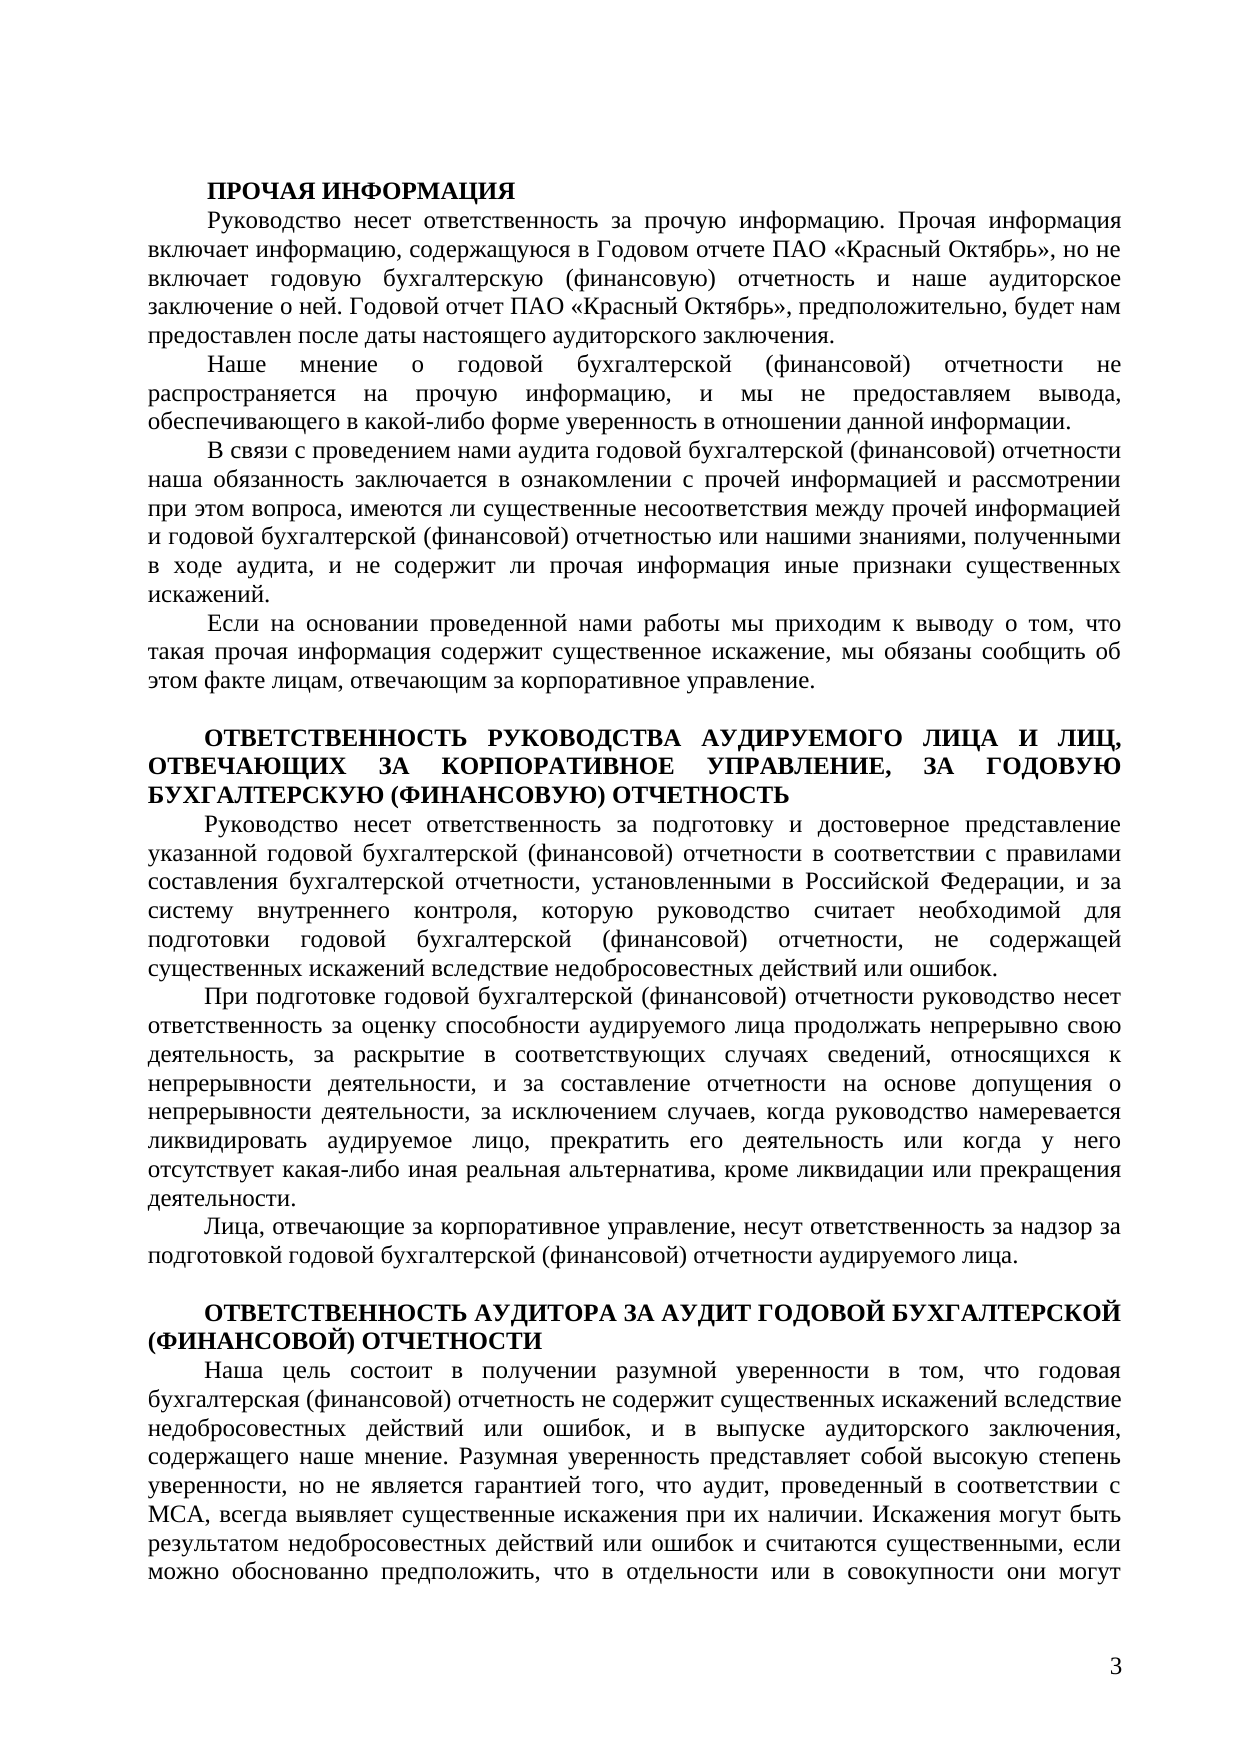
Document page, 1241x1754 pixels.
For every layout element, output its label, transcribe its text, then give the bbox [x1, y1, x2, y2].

text Лица, отвечающие за корпоративное управление, несут ответственность за надзор за подготовкой годовой бухгалтерской (финансовой) отчетности аудируемого лица. [148, 1211, 1122, 1269]
text Руководство несет ответственность за подготовку и достоверное представление указанной годовой бухгалтерской (финансовой) отчетности в соответствии с правилами составления бухгалтерской отчетности, установленными в Российской Федерации, и за систему внутреннего контроля, которую руководство считает необходимой для подготовки годовой бухгалтерской (финансовой) отчетности, не содержащей существенных искажений вследствие недобросовестных действий или ошибок. [148, 809, 1122, 981]
text ПРОЧАЯ ИНФОРМАЦИЯ [148, 176, 1122, 205]
text Наше мнение о годовой бухгалтерской (финансовой) отчетности не распространяется на прочую информацию, и мы не предоставляем вывода, обеспечивающего в какой-либо форме уверенность в отношении данной информации. [148, 349, 1122, 435]
text В связи с проведением нами аудита годовой бухгалтерской (финансовой) отчетности наша обязанность заключается в ознакомлении с прочей информацией и рассмотрении при этом вопроса, имеются ли существенные несоответствия между прочей информацией и годовой бухгалтерской (финансовой) отчетностью или нашими знаниями, полученными в ходе аудита, и не содержит ли прочая информация иные признаки существенных искажений. [148, 435, 1122, 608]
text Если на основании проведенной нами работы мы приходим к выводу о том, что такая прочая информация содержит существенное искажение, мы обязаны сообщить об этом факте лицам, отвечающим за корпоративное управление. [148, 608, 1122, 694]
text ОТВЕТСТВЕННОСТЬ РУКОВОДСТВА АУДИРУЕМОГО ЛИЦА И ЛИЦ, ОТВЕЧАЮЩИХ ЗА КОРПОРАТИВНОЕ УПРАВЛЕНИЕ, ЗА ГОДОВУЮ БУХГАЛТЕРСКУЮ (ФИНАНСОВУЮ) ОТЧЕТНОСТЬ [148, 723, 1122, 809]
text При подготовке годовой бухгалтерской (финансовой) отчетности руководство несет ответственность за оценку способности аудируемого лица продолжать непрерывно свою деятельность, за раскрытие в соответствующих случаях сведений, относящихся к непрерывности деятельности, и за составление отчетности на основе допущения о непрерывности деятельности, за исключением случаев, когда руководство намеревается ликвидировать аудируемое лицо, прекратить его деятельность или когда у него отсутствует какая-либо иная реальная альтернатива, кроме ликвидации или прекращения деятельности. [148, 981, 1122, 1211]
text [148, 1355, 1122, 1585]
text ОТВЕТСТВЕННОСТЬ АУДИТОРА ЗА АУДИТ ГОДОВОЙ БУХГАЛТЕРСКОЙ (ФИНАНСОВОЙ) ОТЧЕТНОСТИ [148, 1298, 1122, 1355]
text Руководство несет ответственность за прочую информацию. Прочая информация включает информацию, содержащуюся в Годовом отчете ПАО «Красный Октябрь», но не включает годовую бухгалтерскую (финансовую) отчетность и наше аудиторское заключение о ней. Годовой отчет ПАО «Красный Октябрь», предположительно, будет нам предоставлен после даты настоящего аудиторского заключения. [148, 205, 1122, 349]
